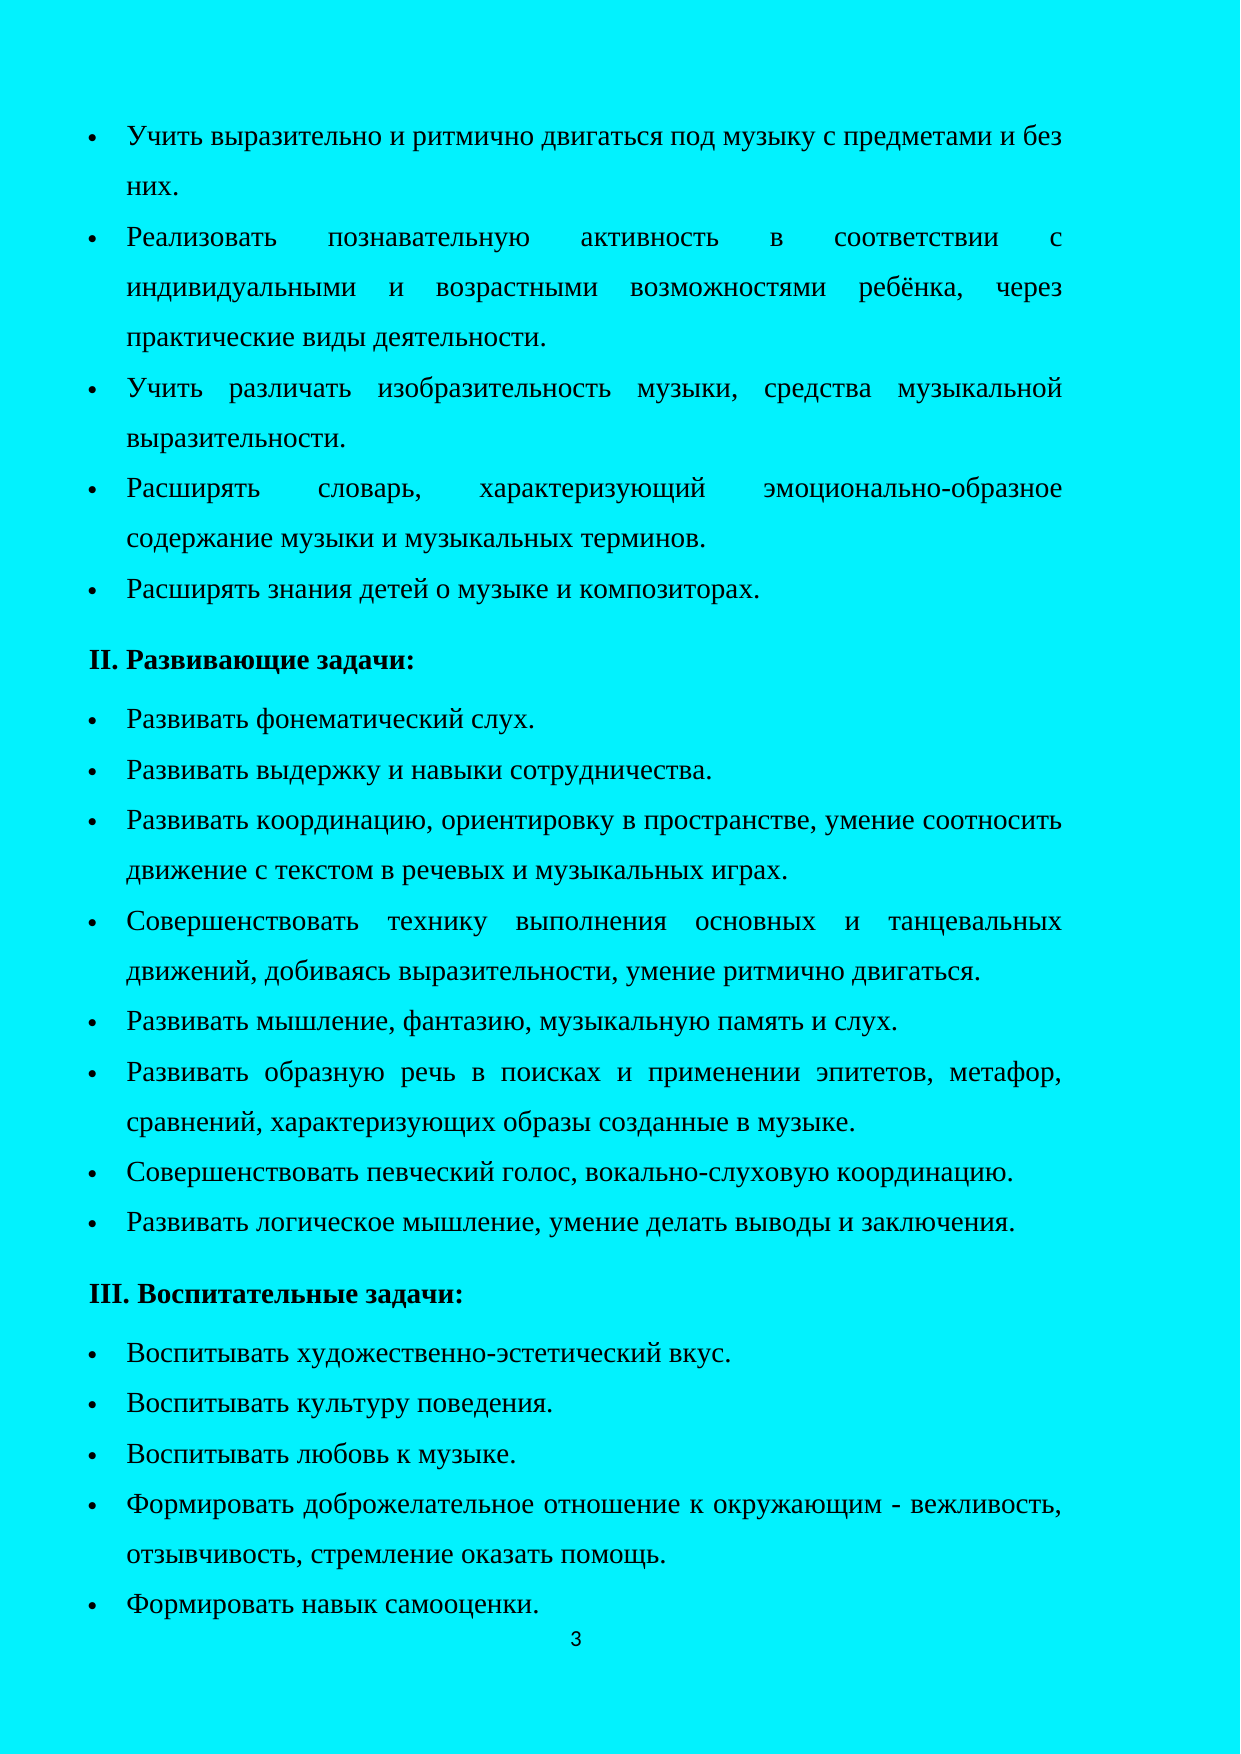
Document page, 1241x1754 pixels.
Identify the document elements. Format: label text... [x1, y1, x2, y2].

list Развивать образную речь в поисках и применении эпитетов, метафор, сравнений, характеризующих образы созданные в музыке. [88, 1054, 1063, 1137]
list Развивать координацию, ориентировку в пространстве, умение соотносить движение с текстом в речевых и музыкальных играх. [88, 802, 1063, 886]
list Формировать доброжелательное отношение к окружающим - вежливость, отзывчивость, стремление оказать помощь. [88, 1486, 1063, 1570]
list Воспитывать культуру поведения. [88, 1385, 1063, 1419]
list Развивать фонематический слух. [88, 701, 1063, 735]
list Расширять словарь, характеризующий эмоционально-образное содержание музыки и музыкальных терминов. [88, 470, 1063, 554]
list Развивать логическое мышление, умение делать выводы и заключения. [88, 1204, 1063, 1238]
list Воспитывать художественно-эстетический вкус. [88, 1335, 1063, 1369]
list Воспитывать любовь к музыке. [88, 1436, 1063, 1469]
list Учить различать изобразительность музыки, средства музыкальной выразительности. [88, 370, 1063, 453]
list Расширять знания детей о музыке и композиторах. [88, 571, 1063, 604]
list Совершенствовать певческий голос, вокально-слуховую координацию. [88, 1154, 1063, 1188]
list Развивать выдержку и навыки сотрудничества. [88, 752, 1063, 785]
list Развивать мышление, фантазию, музыкальную память и слух. [88, 1003, 1063, 1037]
list Совершенствовать технику выполнения основных и танцевальных движений, добиваясь выразительности, умение ритмично двигаться. [88, 903, 1063, 987]
text III. Воспитательные задачи: [88, 1276, 1063, 1309]
list Реализовать познавательную активность в соответствии с индивидуальными и возрастными возможностями ребёнка, через практические виды деятельности. [88, 219, 1063, 353]
list Учить выразительно и ритмично двигаться под музыку с предметами и без них. [88, 118, 1063, 202]
list Формировать навык самооценки. [88, 1587, 1063, 1620]
text II. Развивающие задачи: [88, 642, 1063, 676]
